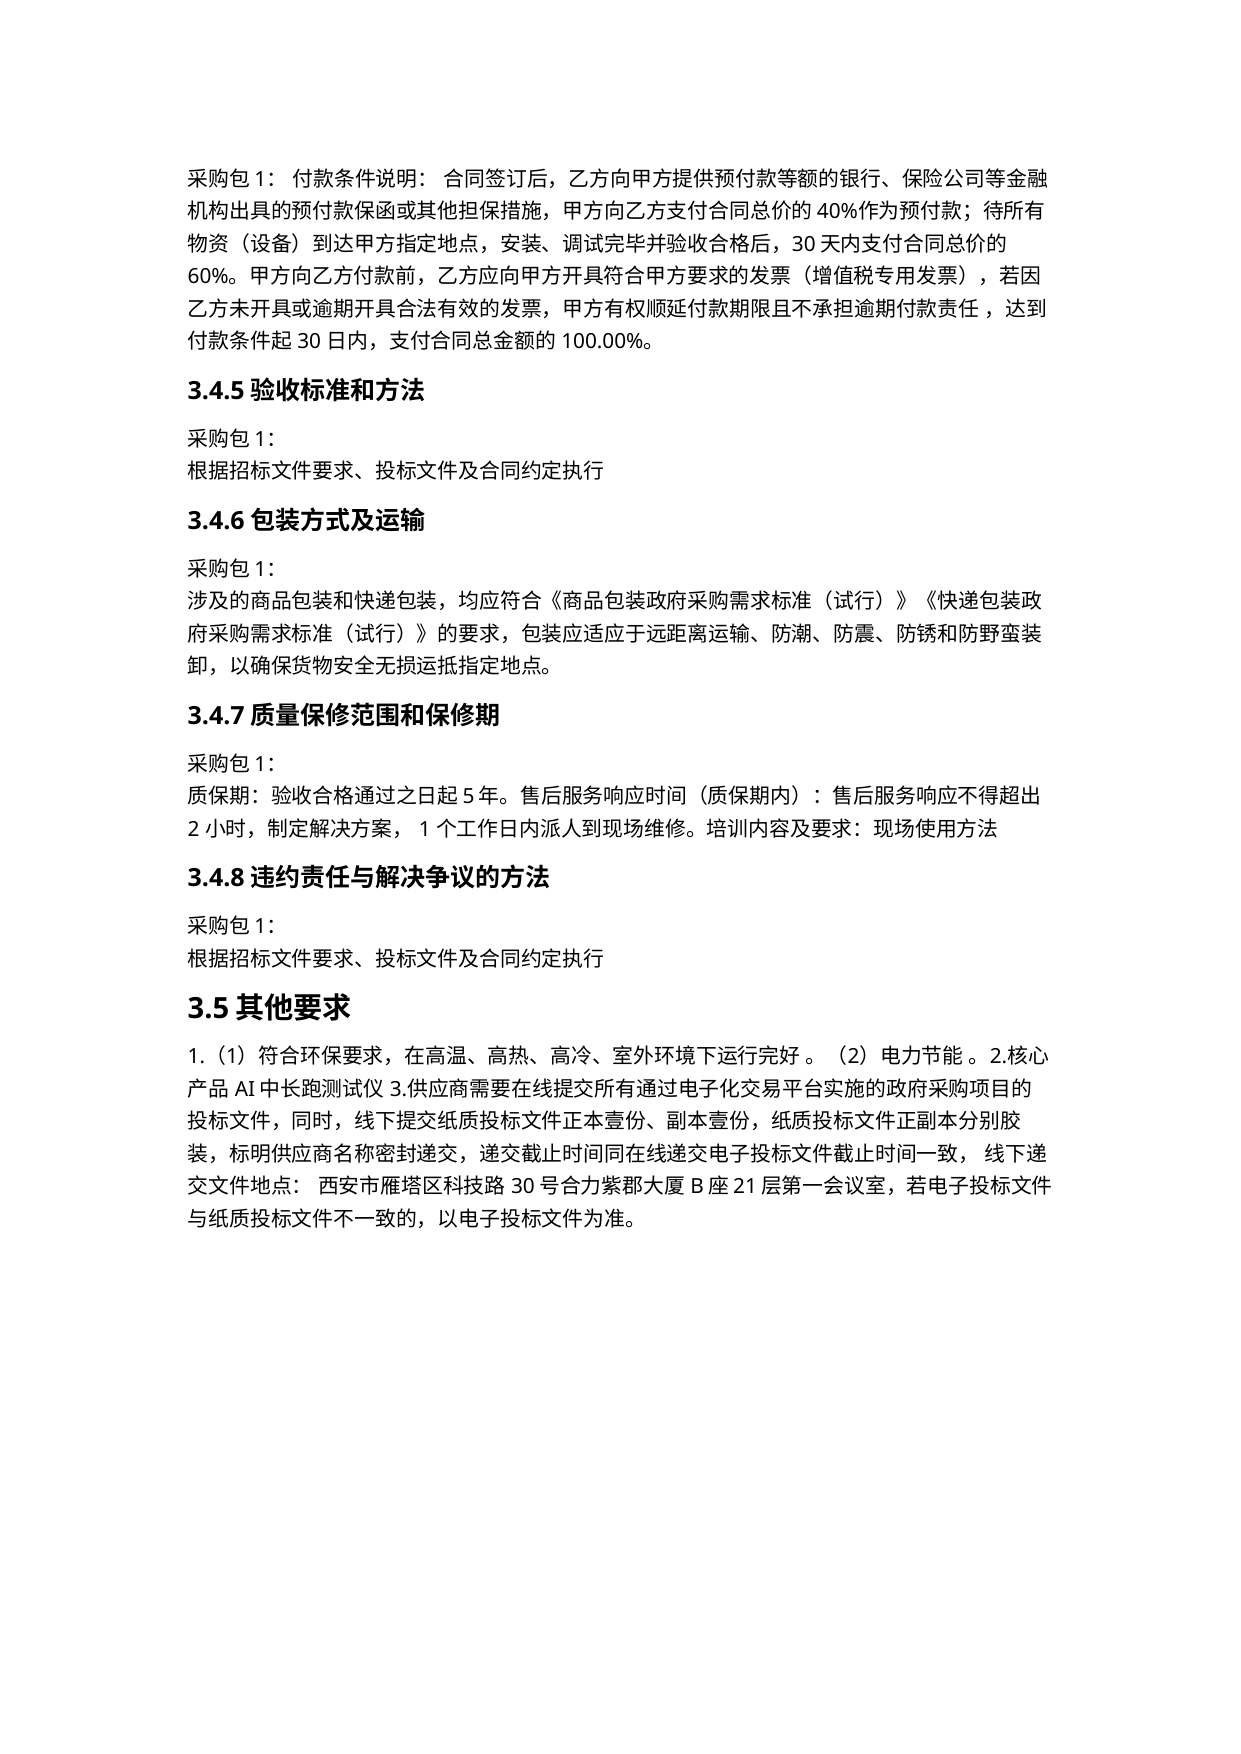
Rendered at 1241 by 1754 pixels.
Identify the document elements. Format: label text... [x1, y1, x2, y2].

text 3.4.8违约责任与解决争议的方法 [187, 844, 1053, 909]
text 采购包1： [187, 422, 1053, 454]
text 质保期：验收合格通过之日起5年。售后服务响应时间（质保期内）：售后服务响应不得超出 2 小时，制定解决方案， 1 个工作日内派人到现场维修。培训内容及要求：现场使用方法 [187, 779, 1053, 844]
text 采购包1： 付款条件说明： 合同签订后，乙方向甲方提供预付款等额的银行、保险公司等金融机构出具的预付款保函或其他担保措施，甲方向乙方支付合同总价的40%作为预付款；待所有物资（设备）到达甲方指定地点，安装、调试完毕并验收合格后，30天内支付合同总价的60%。甲方向乙方付款前，乙方应向甲方开具符合甲方要求的发票（增值税专用发票），若因乙方未开具或逾期开具合法有效的发票，甲方有权顺延付款期限且不承担逾期付款责任 ，达到付款条件起 30 日内，支付合同总金额的 100.00%。 [187, 162, 1053, 357]
text 采购包1： [187, 747, 1053, 779]
text 1.（1）符合环保要求，在高温、高热、高冷、室外环境下运行完好 。（2）电力节能 。2.核心产品 AI中长跑测试仪 3.供应商需要在线提交所有通过电子化交易平台实施的政府采购项目的投标文件，同时，线下提交纸质投标文件正本壹份、副本壹份，纸质投标文件正副本分别胶装，标明供应商名称密封递交，递交截止时间同在线递交电子投标文件截止时间一致， 线下递交文件地点： 西安市雁塔区科技路 30号合力紫郡大厦 B座21层第一会议室，若电子投标文件与纸质投标文件不一致的，以电子投标文件为准。 [187, 1039, 1053, 1234]
text 采购包1： [187, 552, 1053, 584]
text 3.5其他要求 [187, 974, 1053, 1039]
text 涉及的商品包装和快递包装，均应符合《商品包装政府采购需求标准（试行）》《快递包装政府采购需求标准（试行）》的要求，包装应适应于远距离运输、防潮、防震、防锈和防野蛮装卸，以确保货物安全无损运抵指定地点。 [187, 584, 1053, 682]
text 3.4.7质量保修范围和保修期 [187, 682, 1053, 747]
text 3.4.6包装方式及运输 [187, 487, 1053, 552]
text 根据招标文件要求、投标文件及合同约定执行 [187, 454, 1053, 487]
text 采购包1： [187, 909, 1053, 942]
text 3.4.5验收标准和方法 [187, 357, 1053, 422]
text 根据招标文件要求、投标文件及合同约定执行 [187, 942, 1053, 974]
